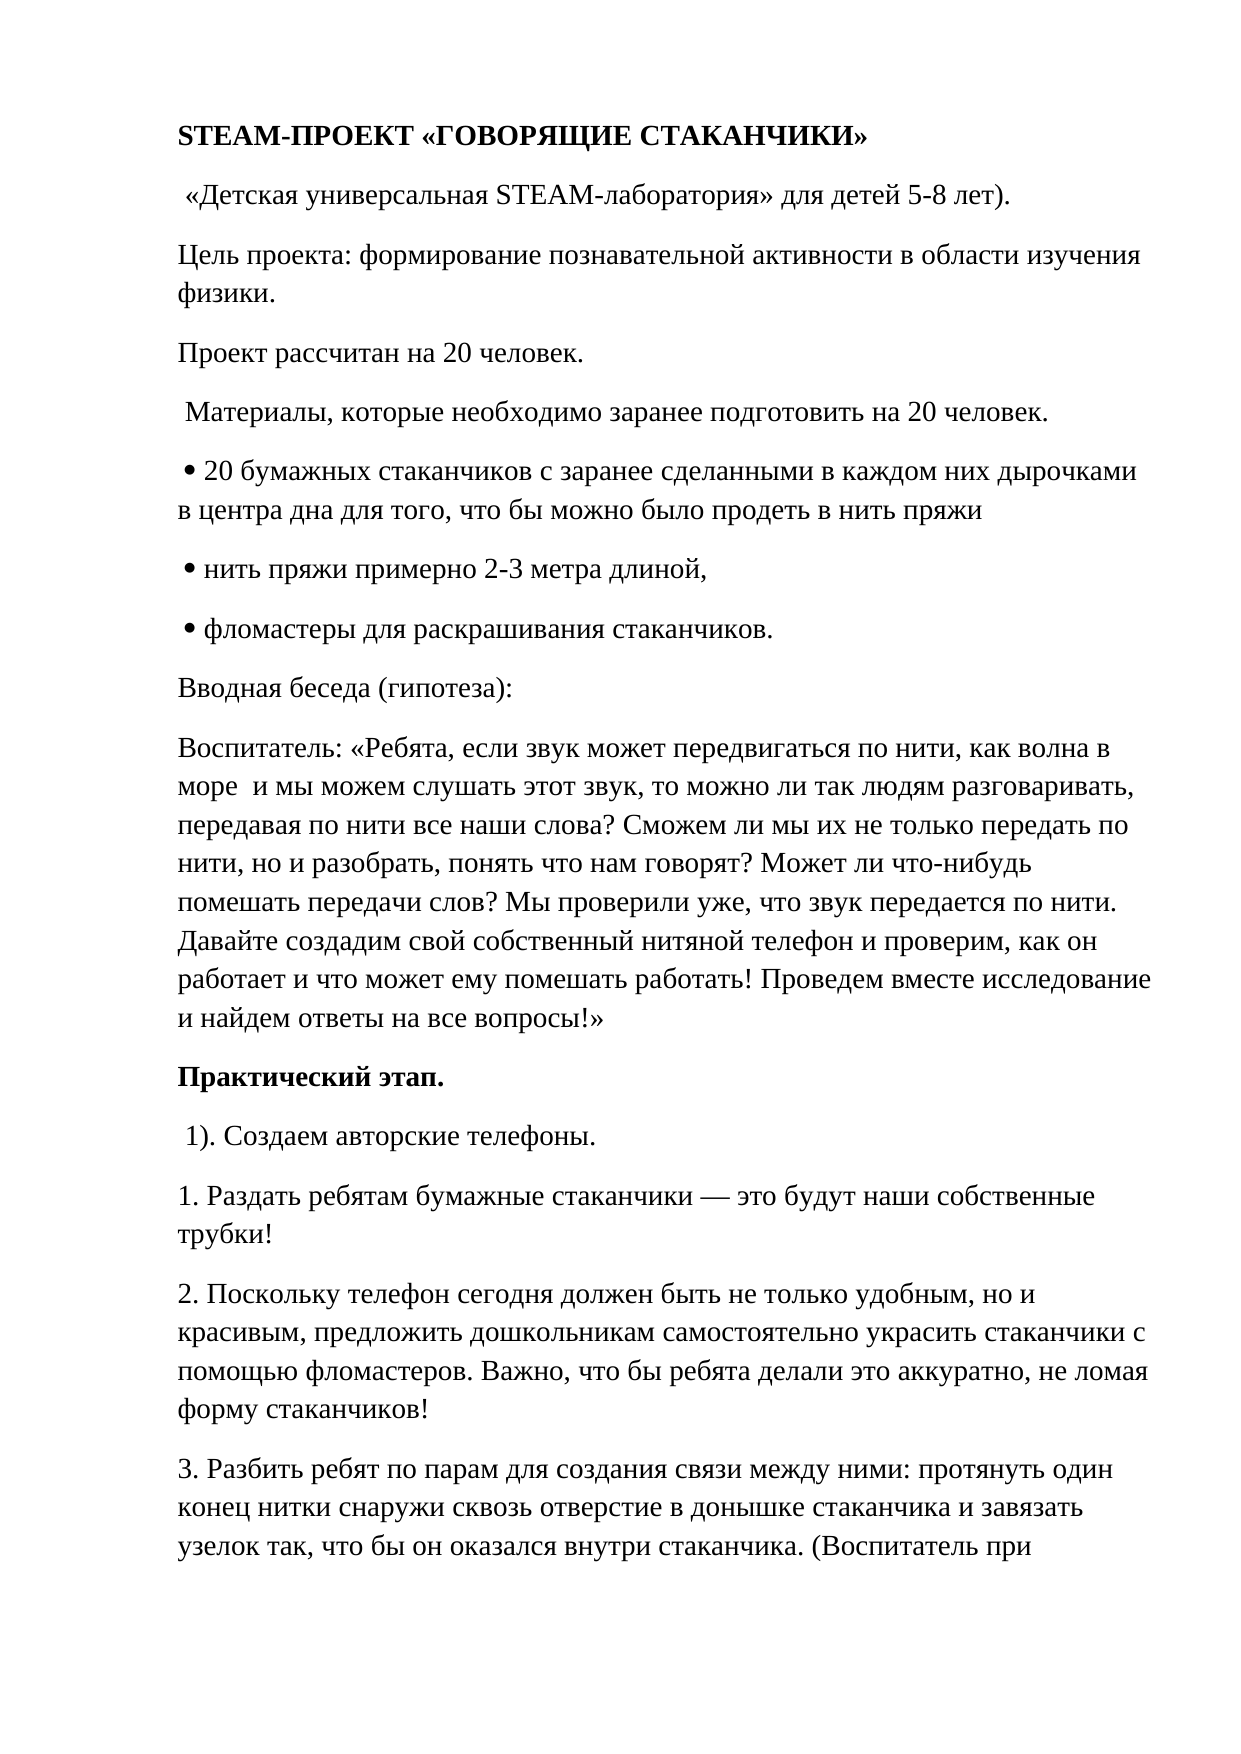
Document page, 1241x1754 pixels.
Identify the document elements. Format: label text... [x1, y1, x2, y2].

text Цель проекта: формирование познавательной активности в области изучения физики. [177, 237, 1152, 309]
text STEAM-ПРОЕКТ «ГОВОРЯЩИЕ СТАКАНЧИКИ» [177, 118, 1152, 152]
text 1). Создаем авторские телефоны. [177, 1118, 1152, 1152]
text 1. Раздать ребятам бумажные стаканчики — это будут наши собственные трубки! [177, 1178, 1152, 1250]
text Воспитатель: «Ребята, если звук может передвигаться по нити, как волна в море и мы можем слушать этот звук, то можно ли так людям разговаривать, передавая по нити все наши слова? Сможем ли мы их не только передать по нити, но и разобрать, понять что нам говорят? Может ли что-нибудь помешать передачи слов? Мы проверили уже, что звук передается по нити. Давайте создадим свой собственный нитяной телефон и проверим, как он работает и что может ему помешать работать! Проведем вместе исследование и найдем ответы на все вопросы!» [177, 730, 1152, 1033]
text Вводная беседа (гипотеза): [177, 671, 1152, 704]
text Практический этап. [177, 1059, 1152, 1093]
text 2. Поскольку телефон сегодня должен быть не только удобным, но и красивым, предложить дошкольникам самостоятельно украсить стаканчики с помощью фломастеров. Важно, что бы ребята делали это аккуратно, не ломая форму стаканчиков! [177, 1276, 1152, 1425]
text нить пряжи примерно 2-3 метра длиной, [177, 552, 1152, 585]
text 20 бумажных стаканчиков с заранее сделанными в каждом них дырочками в центра дна для того, что бы можно было продеть в нить пряжи [177, 453, 1152, 526]
text Проект рассчитан на 20 человек. [177, 335, 1152, 368]
text «Детская универсальная STEAM-лаборатория» для детей 5-8 лет). [177, 177, 1152, 211]
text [177, 1451, 1152, 1561]
text фломастеры для раскрашивания стаканчиков. [177, 611, 1152, 645]
text Материалы, которые необходимо заранее подготовить на 20 человек. [177, 394, 1152, 428]
